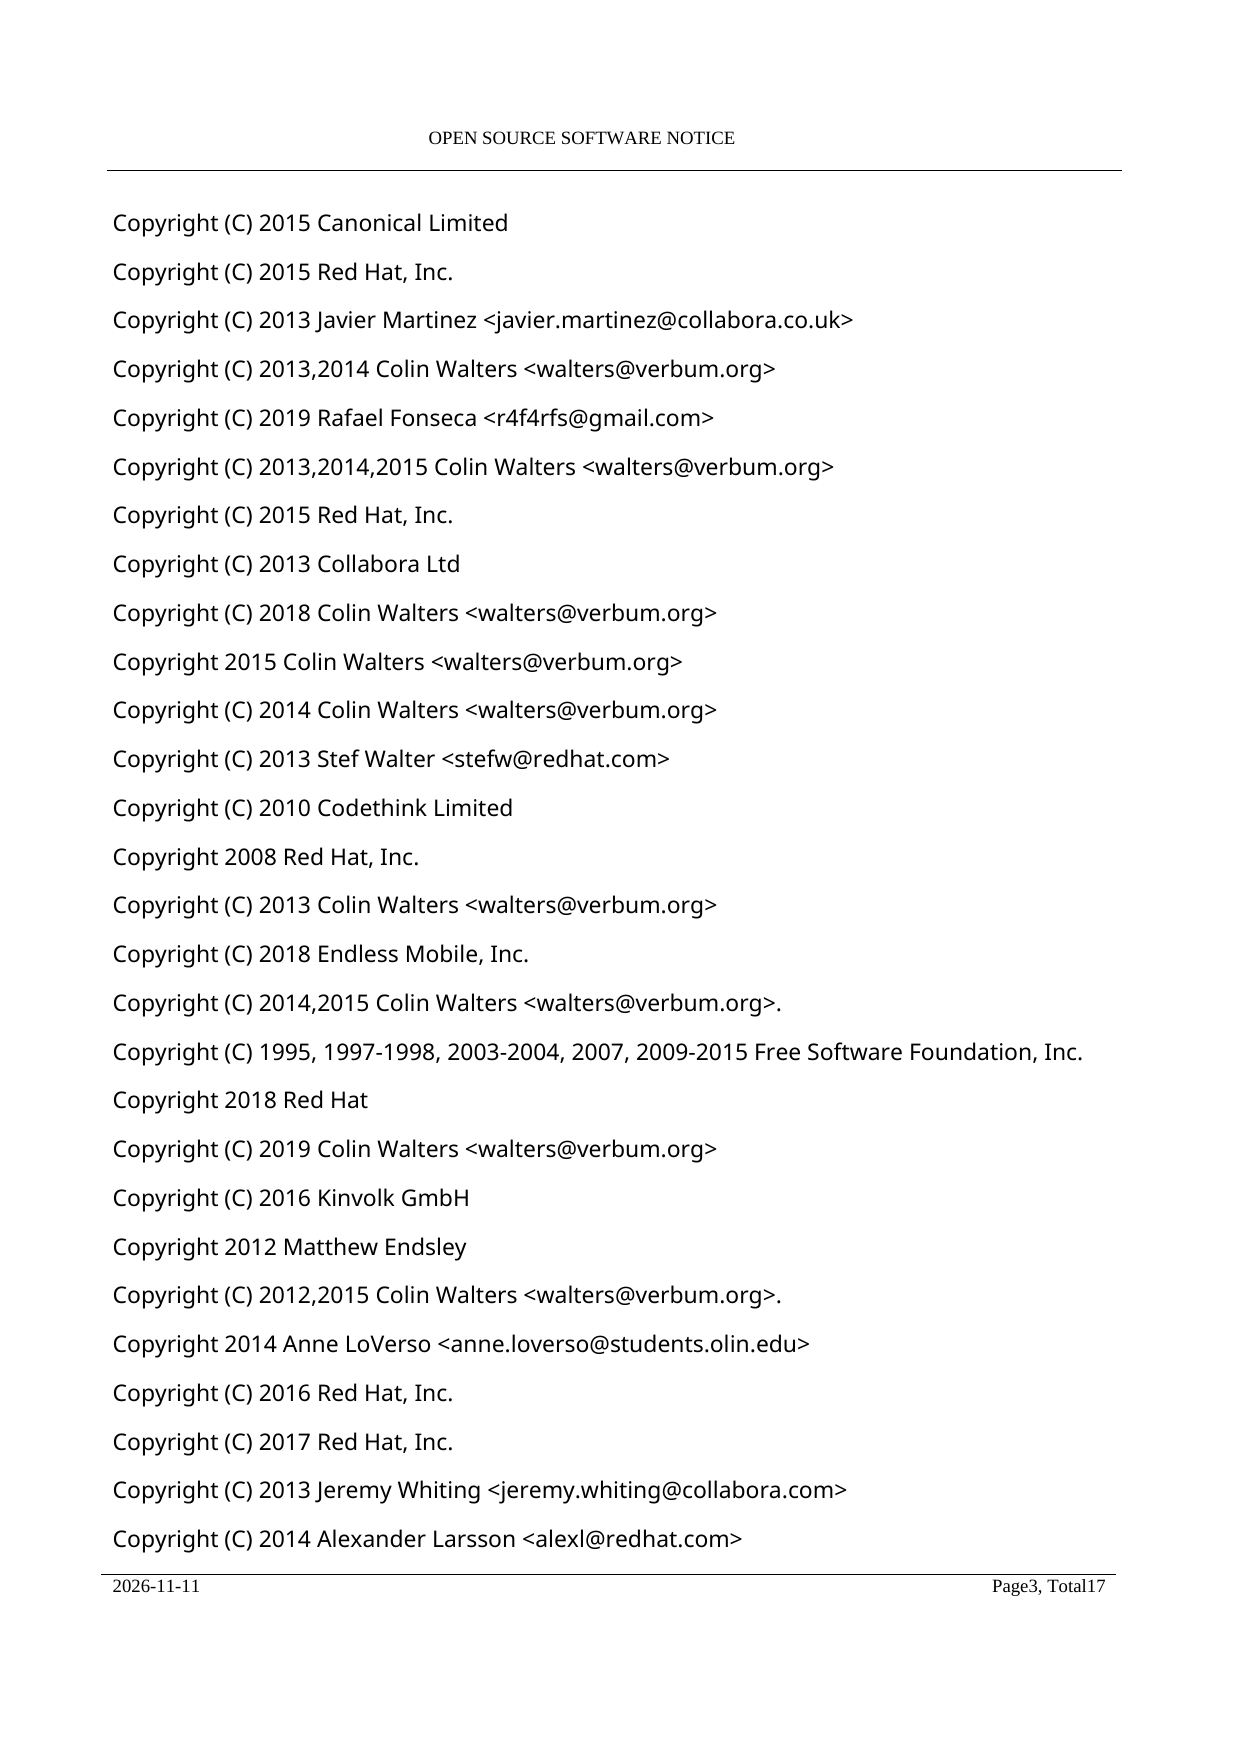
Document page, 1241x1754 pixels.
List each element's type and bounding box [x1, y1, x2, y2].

text [112, 206, 1128, 1555]
